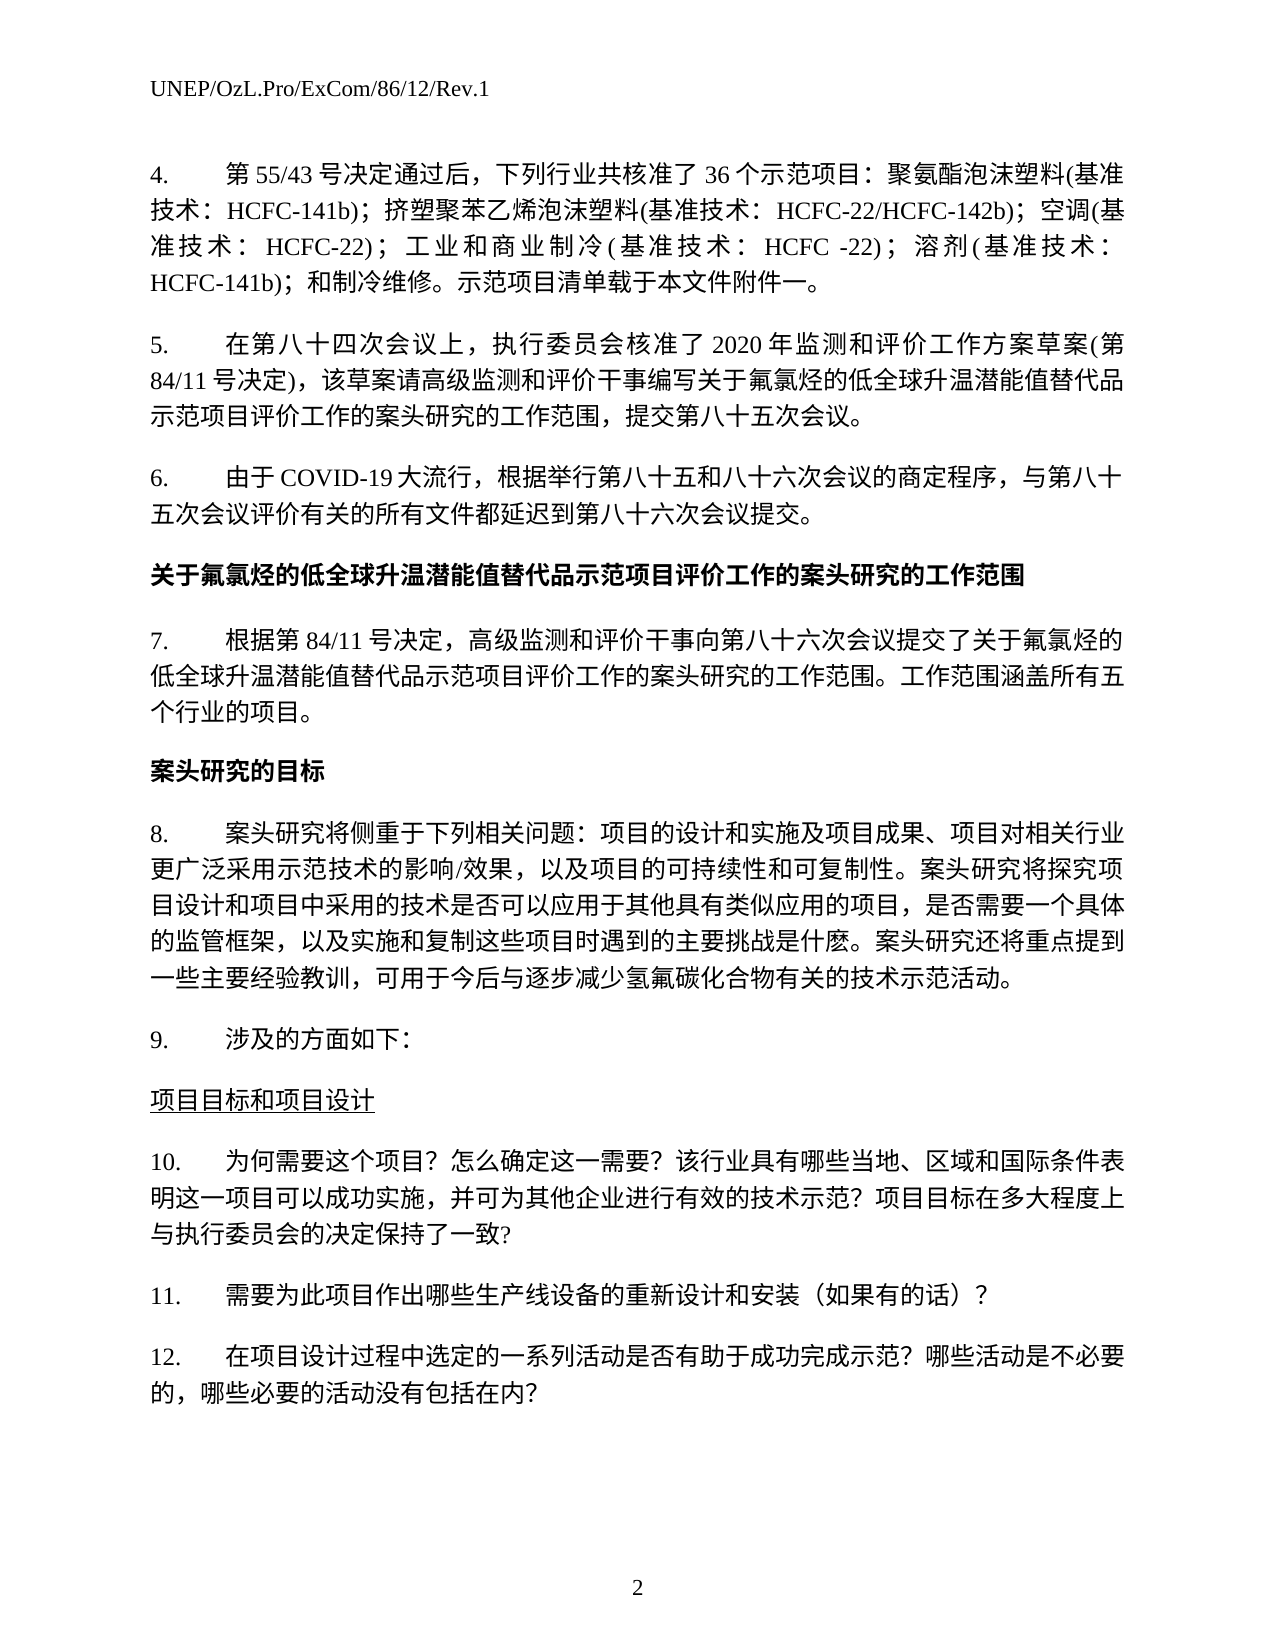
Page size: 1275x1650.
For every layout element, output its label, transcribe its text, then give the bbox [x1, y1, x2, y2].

subtitle 在第八十四次会议上，执行委员会核准了2020年监测和评价工作方案草案(第84/11号决定)，该草案请高级监测和评价干事编写关于氟氯烃的低全球升温潜能值替代品示范项目评价工作的案头研究的工作范围，提交第八十五次会议。 [150, 324, 1125, 433]
subtitle 第55/43号决定通过后，下列行业共核准了36个示范项目：聚氨酯泡沫塑料(基准技术：HCFC-141b)；挤塑聚苯乙烯泡沫塑料(基准技术：HCFC-22/HCFC-142b)；空调(基准技术：HCFC-22)；工业和商业制冷(基准技术：HCFC -22)；溶剂(基准技术：HCFC-141b)；和制冷维修。示范项目清单载于本文件附件一。 [150, 154, 1125, 299]
subtitle 根据第84/11号决定，高级监测和评价干事向第八十六次会议提交了关于氟氯烃的低全球升温潜能值替代品示范项目评价工作的案头研究的工作范围。工作范围涵盖所有五个行业的项目。 [150, 620, 1125, 729]
subtitle 案头研究将侧重于下列相关问题：项目的设计和实施及项目成果、项目对相关行业更广泛采用示范技术的影响/效果，以及项目的可持续性和可复制性。案头研究将探究项目设计和项目中采用的技术是否可以应用于其他具有类似应用的项目，是否需要一个具体的监管框架，以及实施和复制这些项目时遇到的主要挑战是什麽。案头研究还将重点提到一些主要经验教训，可用于今后与逐步减少氢氟碳化合物有关的技术示范活动。 [150, 813, 1125, 994]
subtitle 需要为此项目作出哪些生产线设备的重新设计和安装（如果有的话）？ [150, 1276, 1125, 1312]
subtitle 涉及的方面如下： [150, 1019, 1125, 1056]
subtitle 案头研究的目标 [150, 754, 1125, 788]
text 关于氟氯烃的低全球升温潜能值替代品示范项目评价工作的案头研究的工作范围 [150, 555, 1125, 592]
subtitle 项目目标和项目设计 [150, 1081, 1125, 1117]
subtitle 由于COVID-19大流行，根据举行第八十五和八十六次会议的商定程序，与第八十五次会议评价有关的所有文件都延迟到第八十六次会议提交。 [150, 458, 1125, 530]
subtitle 为何需要这个项目？怎么确定这一需要？该行业具有哪些当地、区域和国际条件表明这一项目可以成功实施，并可为其他企业进行有效的技术示范？项目目标在多大程度上与执行委员会的决定保持了一致? [150, 1142, 1125, 1251]
subtitle 在项目设计过程中选定的一系列活动是否有助于成功完成示范？哪些活动是不必要的，哪些必要的活动没有包括在内？ [150, 1337, 1125, 1409]
